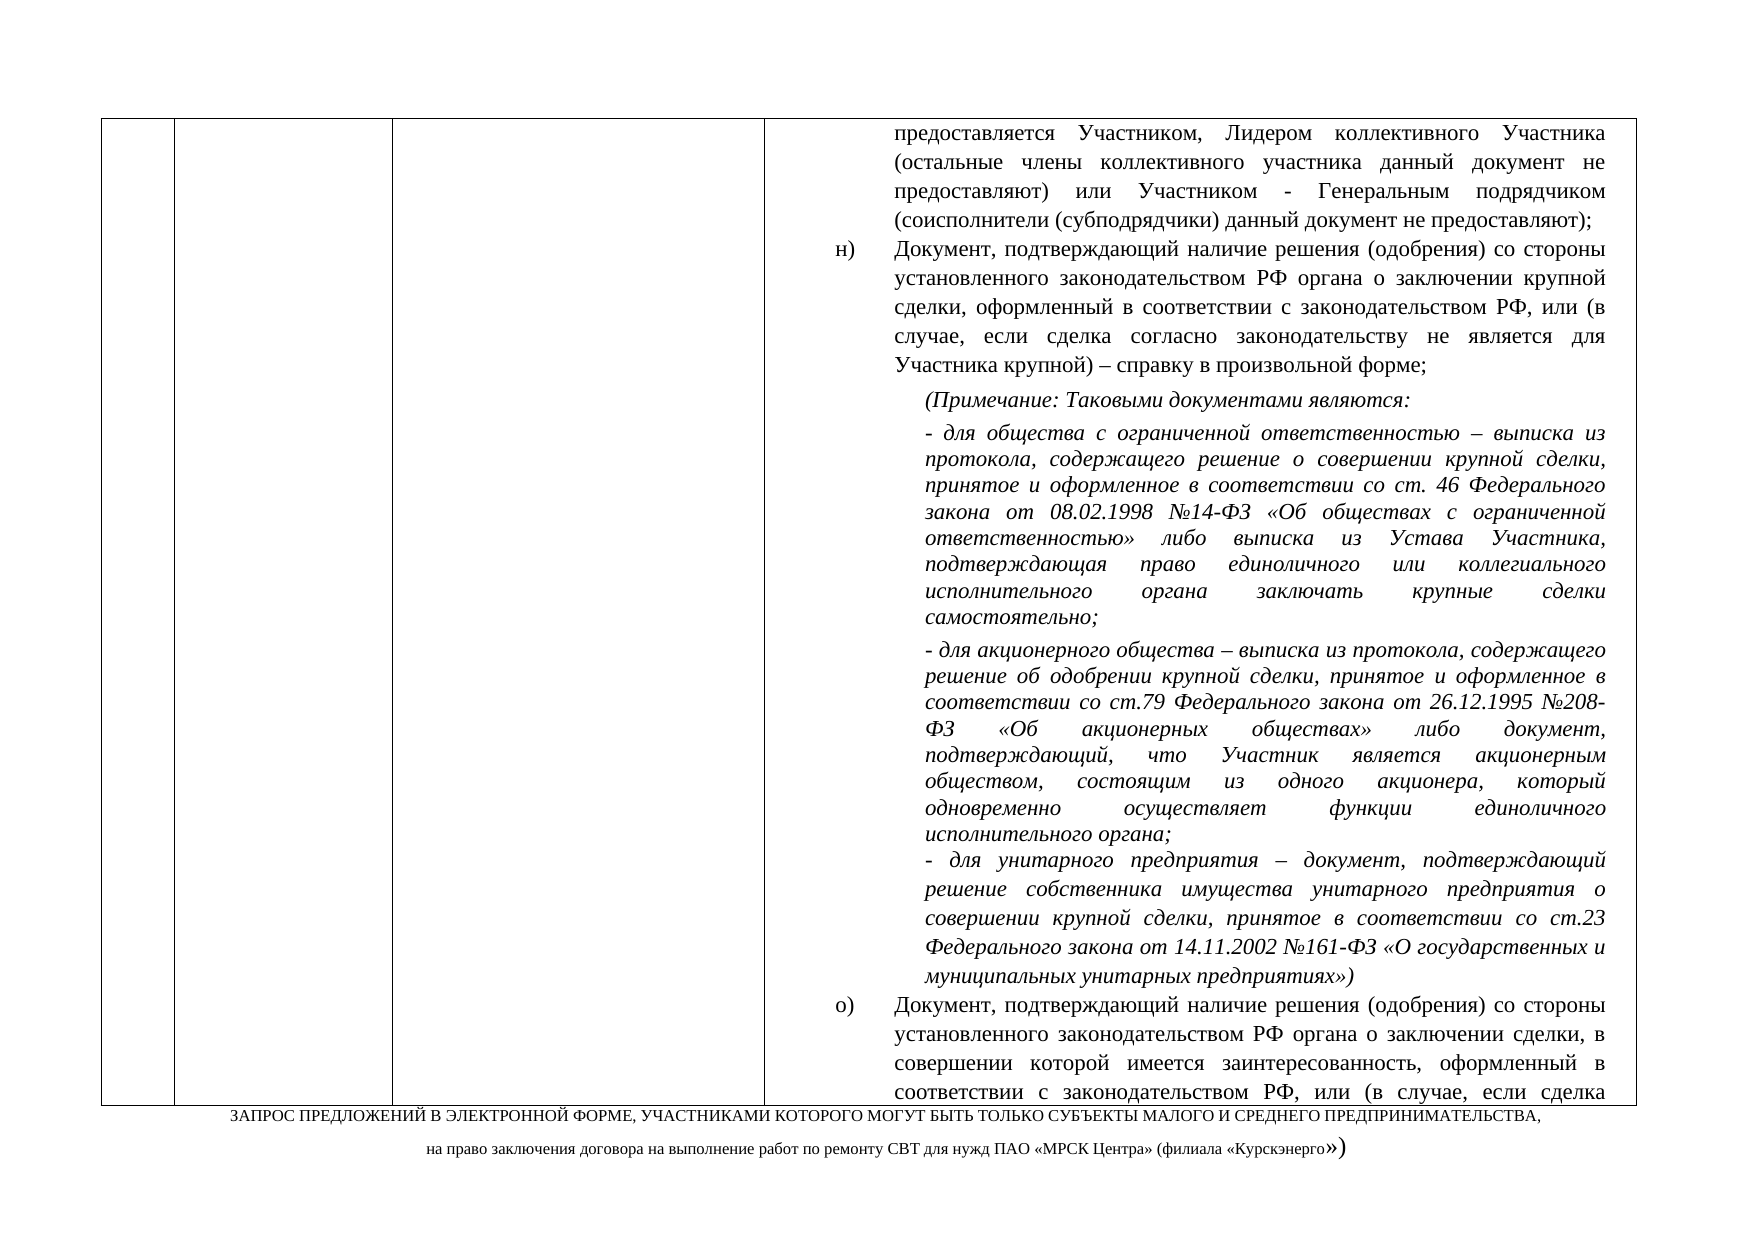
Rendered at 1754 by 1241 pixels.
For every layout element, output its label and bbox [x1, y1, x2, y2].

table_cell [102, 119, 174, 1104]
table_cell [393, 119, 764, 1104]
table_cell [765, 119, 1636, 1104]
table_cell [175, 119, 392, 1104]
